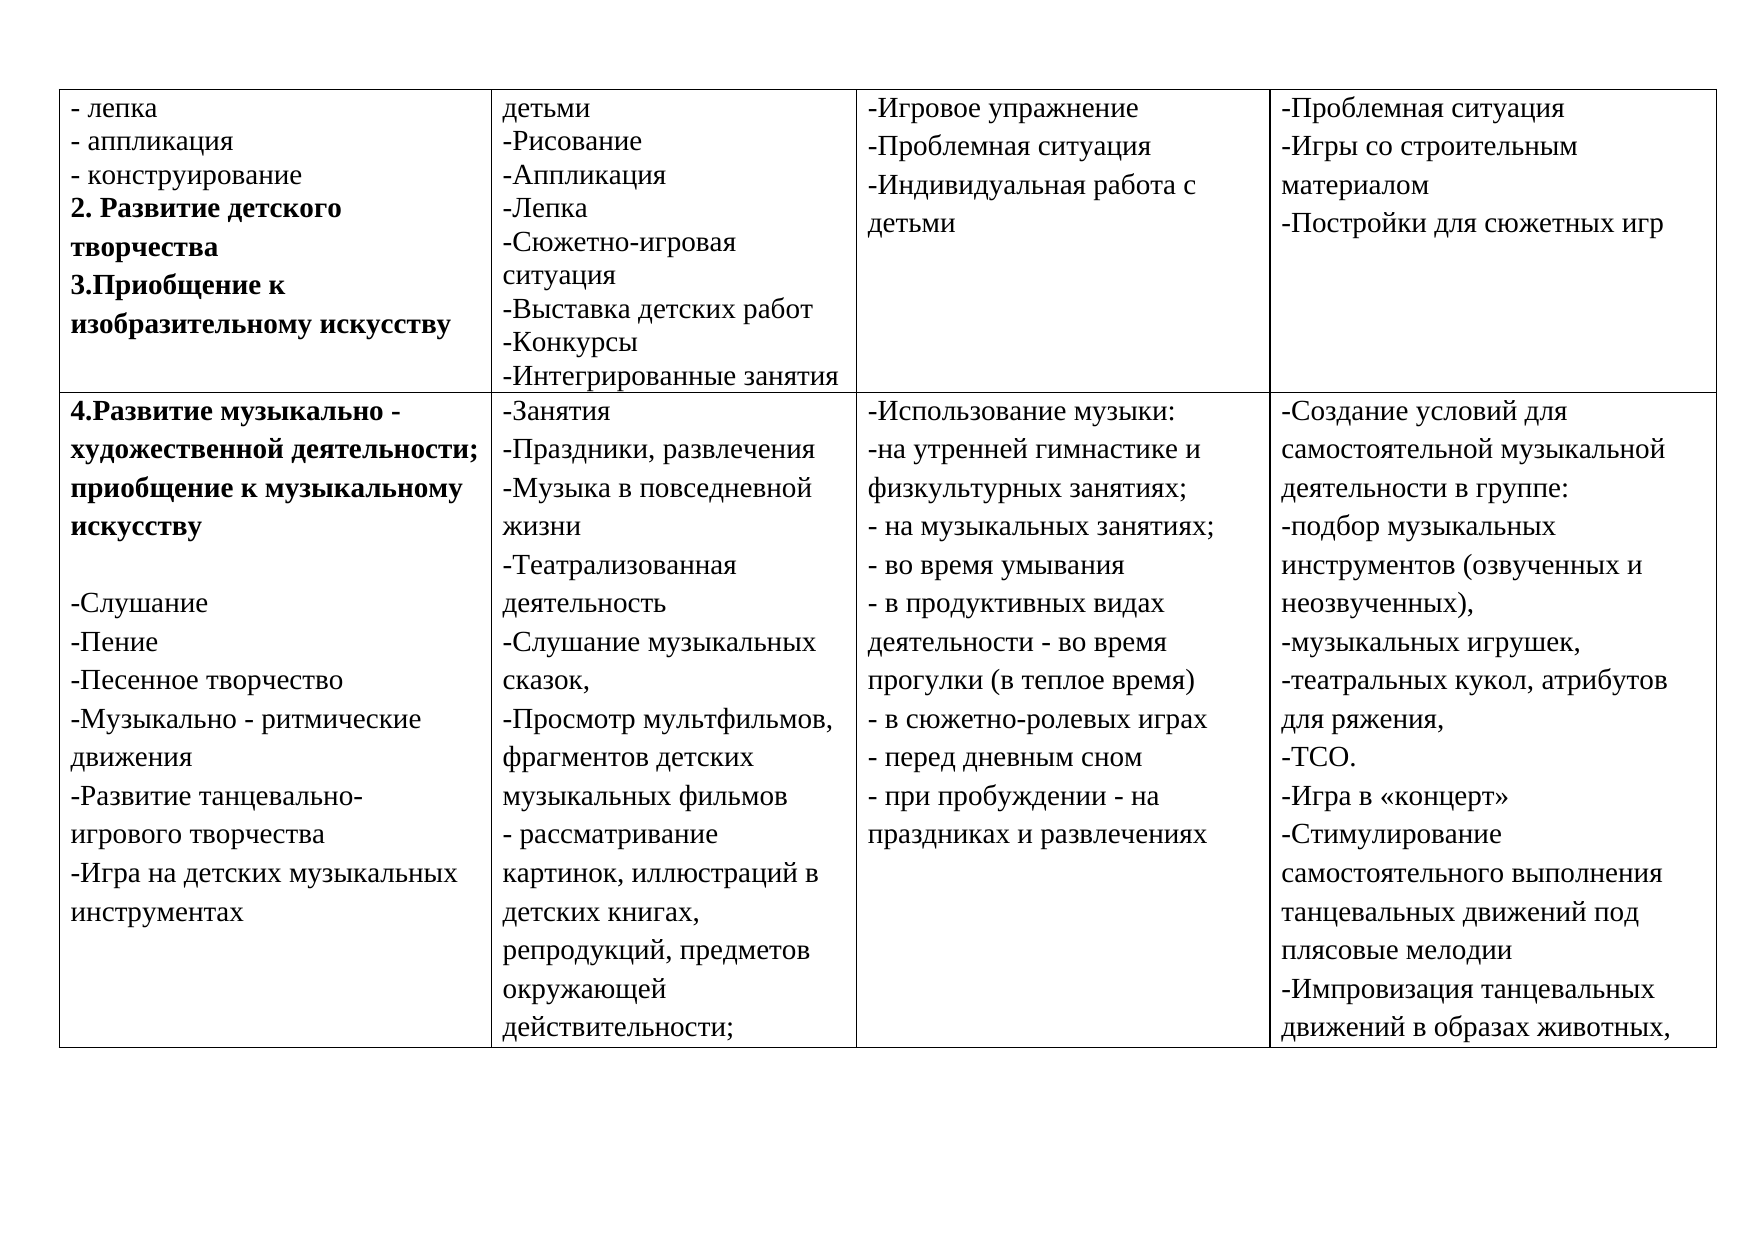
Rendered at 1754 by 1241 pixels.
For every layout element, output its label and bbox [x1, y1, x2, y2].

table_cell [857, 393, 1269, 1047]
table_cell [60, 393, 491, 1047]
table_cell [1271, 393, 1716, 1047]
table_cell [492, 90, 856, 392]
table_cell [1271, 90, 1716, 392]
table_cell [857, 90, 1269, 392]
table_cell [60, 90, 491, 392]
table_cell [492, 393, 856, 1047]
